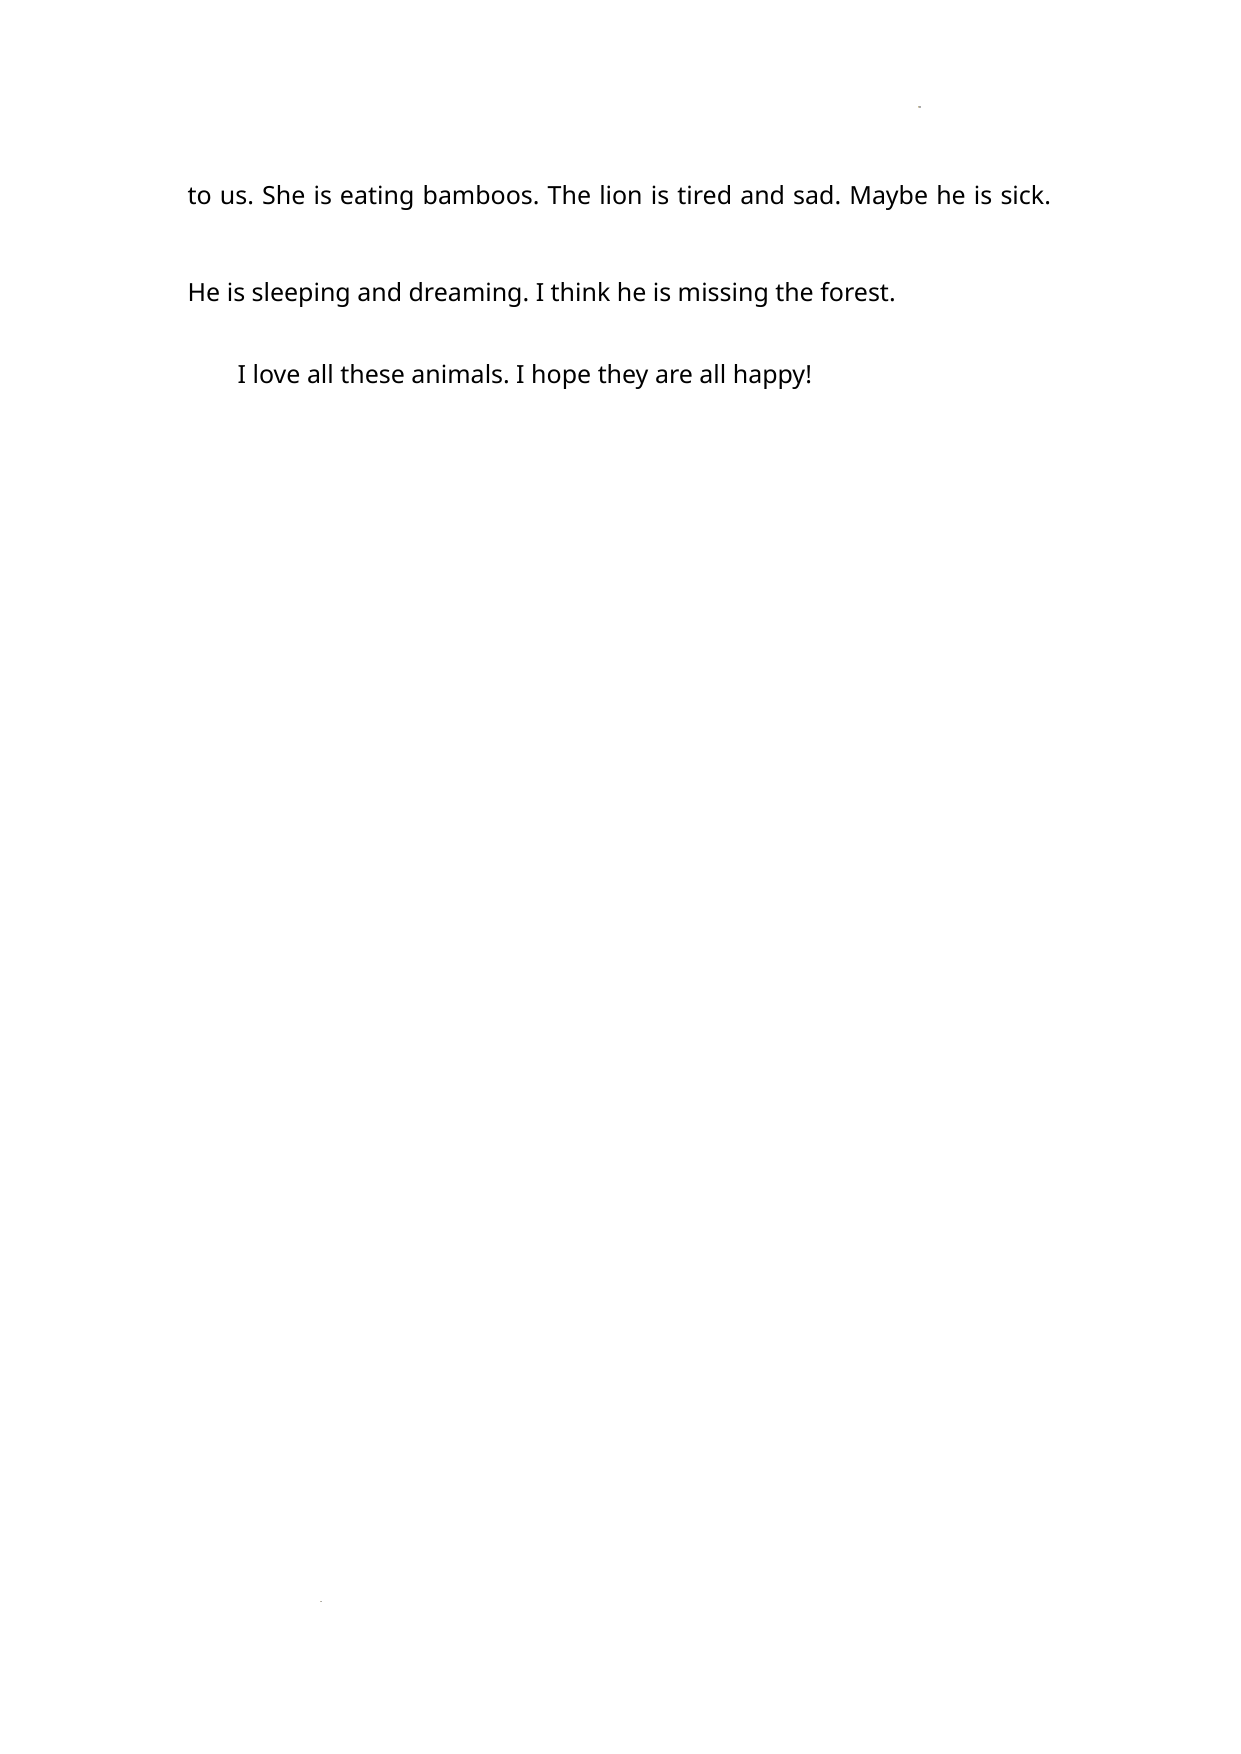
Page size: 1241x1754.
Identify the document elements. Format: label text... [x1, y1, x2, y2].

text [187, 162, 1053, 324]
text I love all these animals. I hope they are all happy! [187, 341, 1053, 406]
